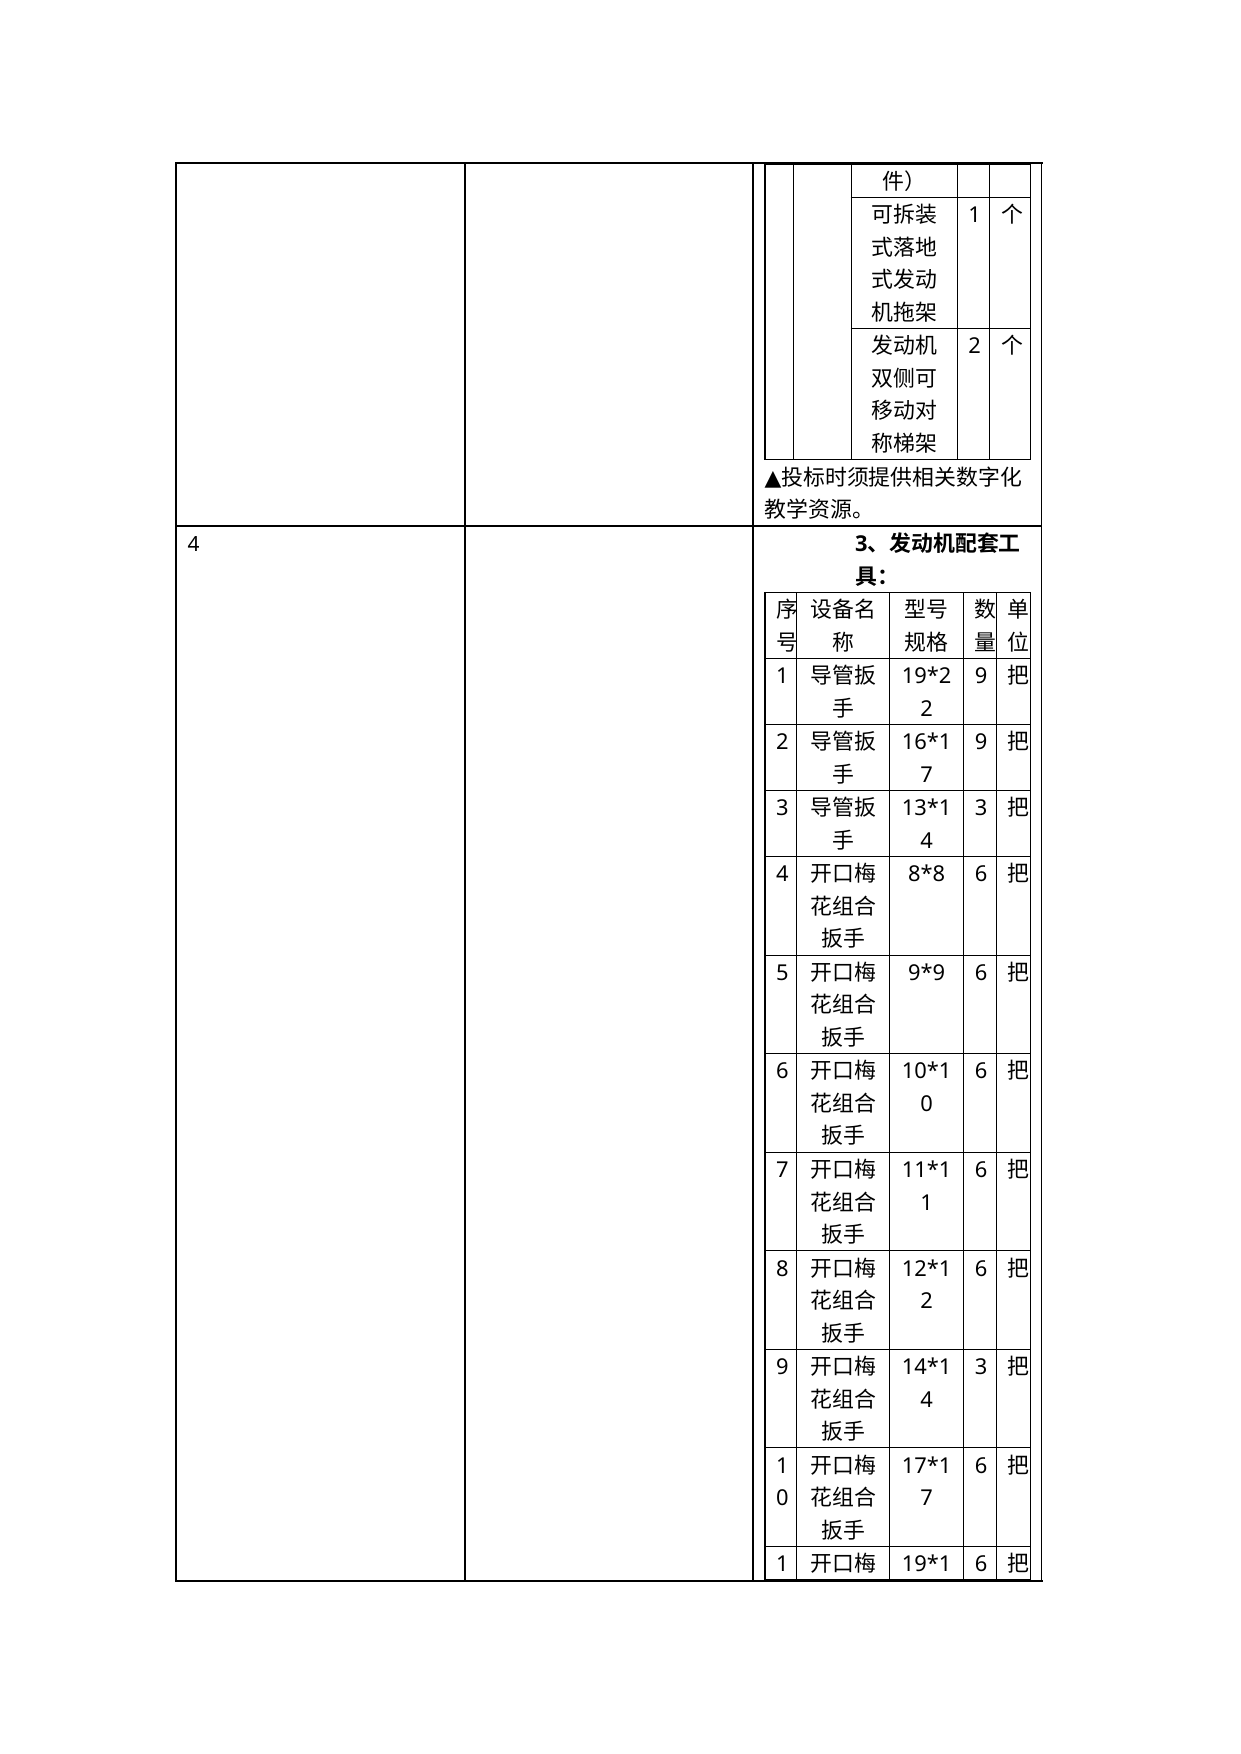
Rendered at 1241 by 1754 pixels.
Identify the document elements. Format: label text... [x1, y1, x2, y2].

table_cell 4 [177, 527, 464, 1580]
table_cell [466, 164, 752, 525]
table_cell 2、发动机专用平台部件（每套）： ▲投标时须提供相关数字化教学资源。 [754, 164, 1041, 525]
table_cell 3、发动机配套工具： [754, 527, 1041, 1580]
table_cell 3 [177, 164, 464, 525]
table_cell [466, 527, 752, 1580]
